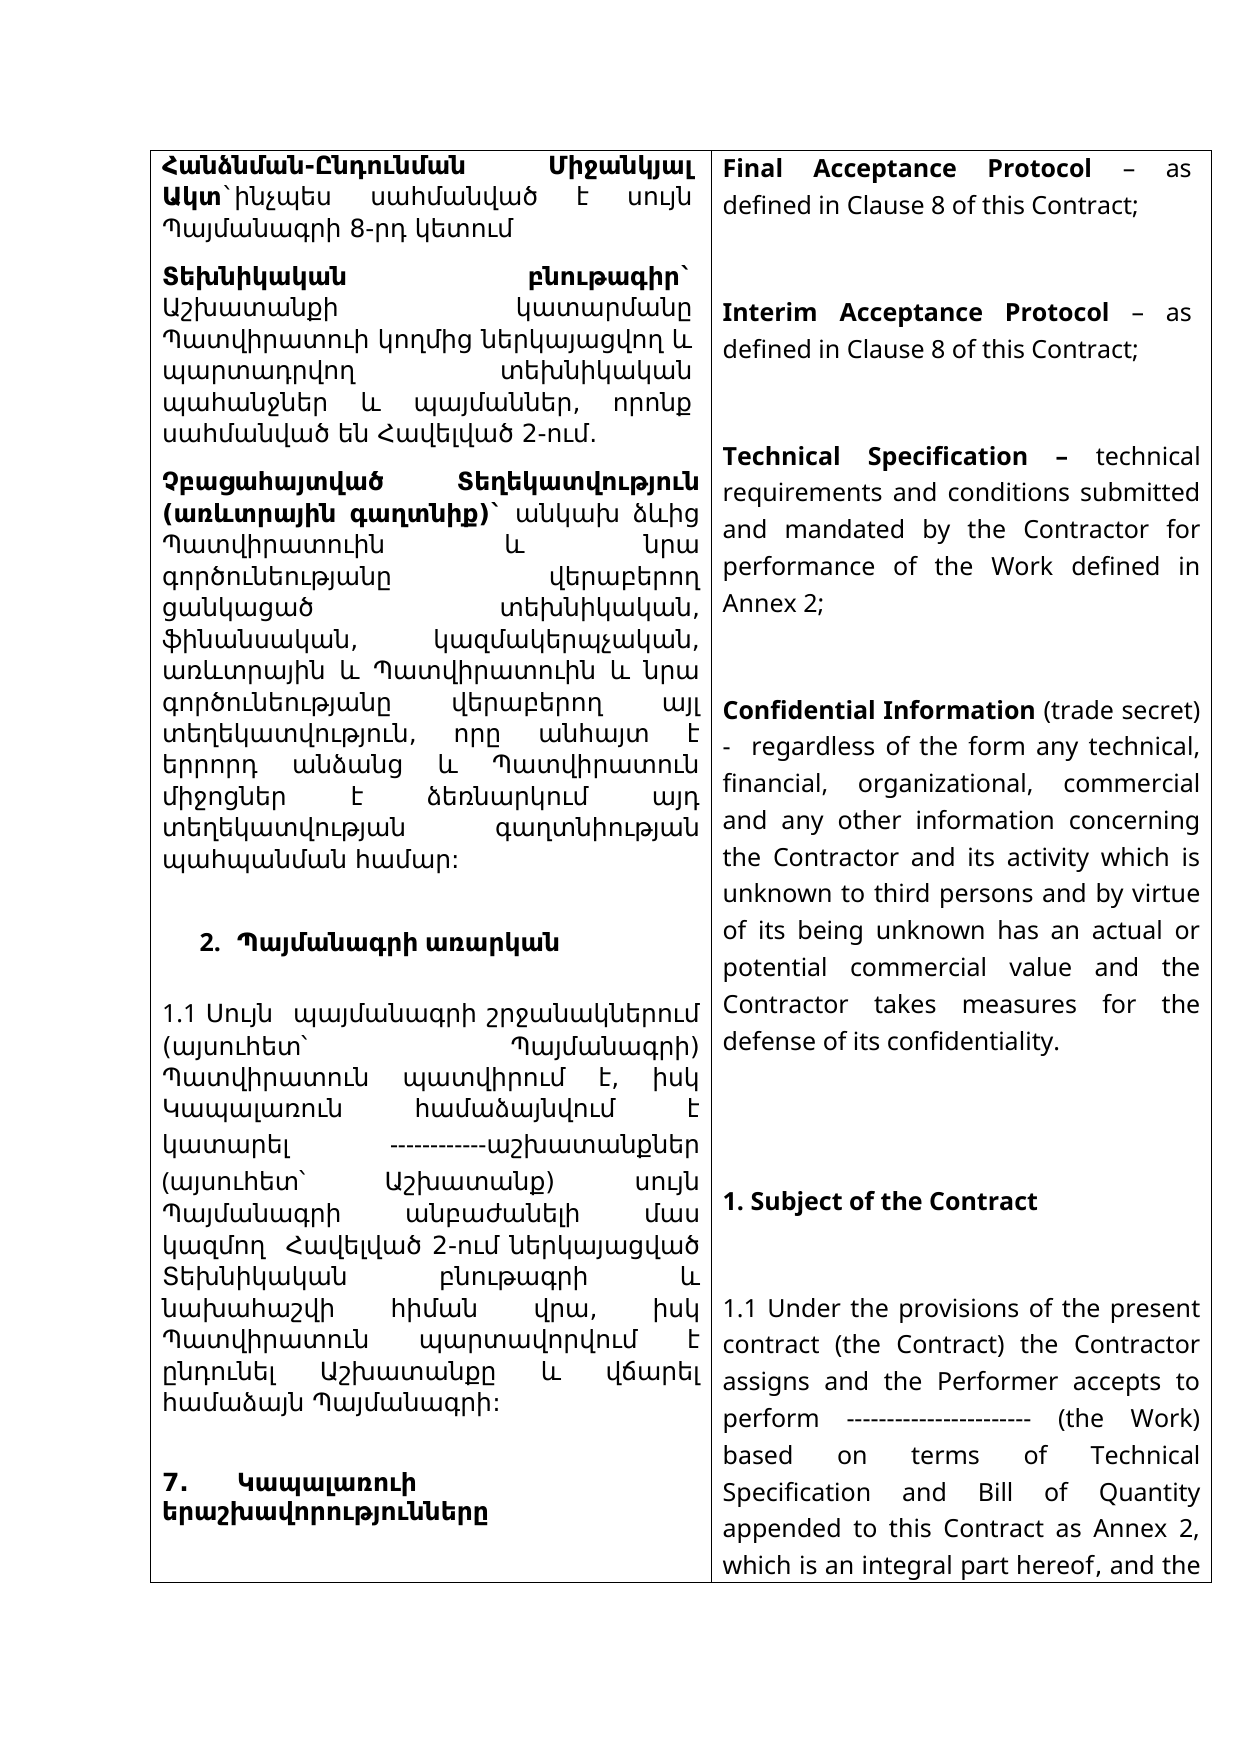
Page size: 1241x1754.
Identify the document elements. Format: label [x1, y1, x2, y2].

table_header [712, 151, 1211, 1582]
table_header [151, 151, 711, 1582]
